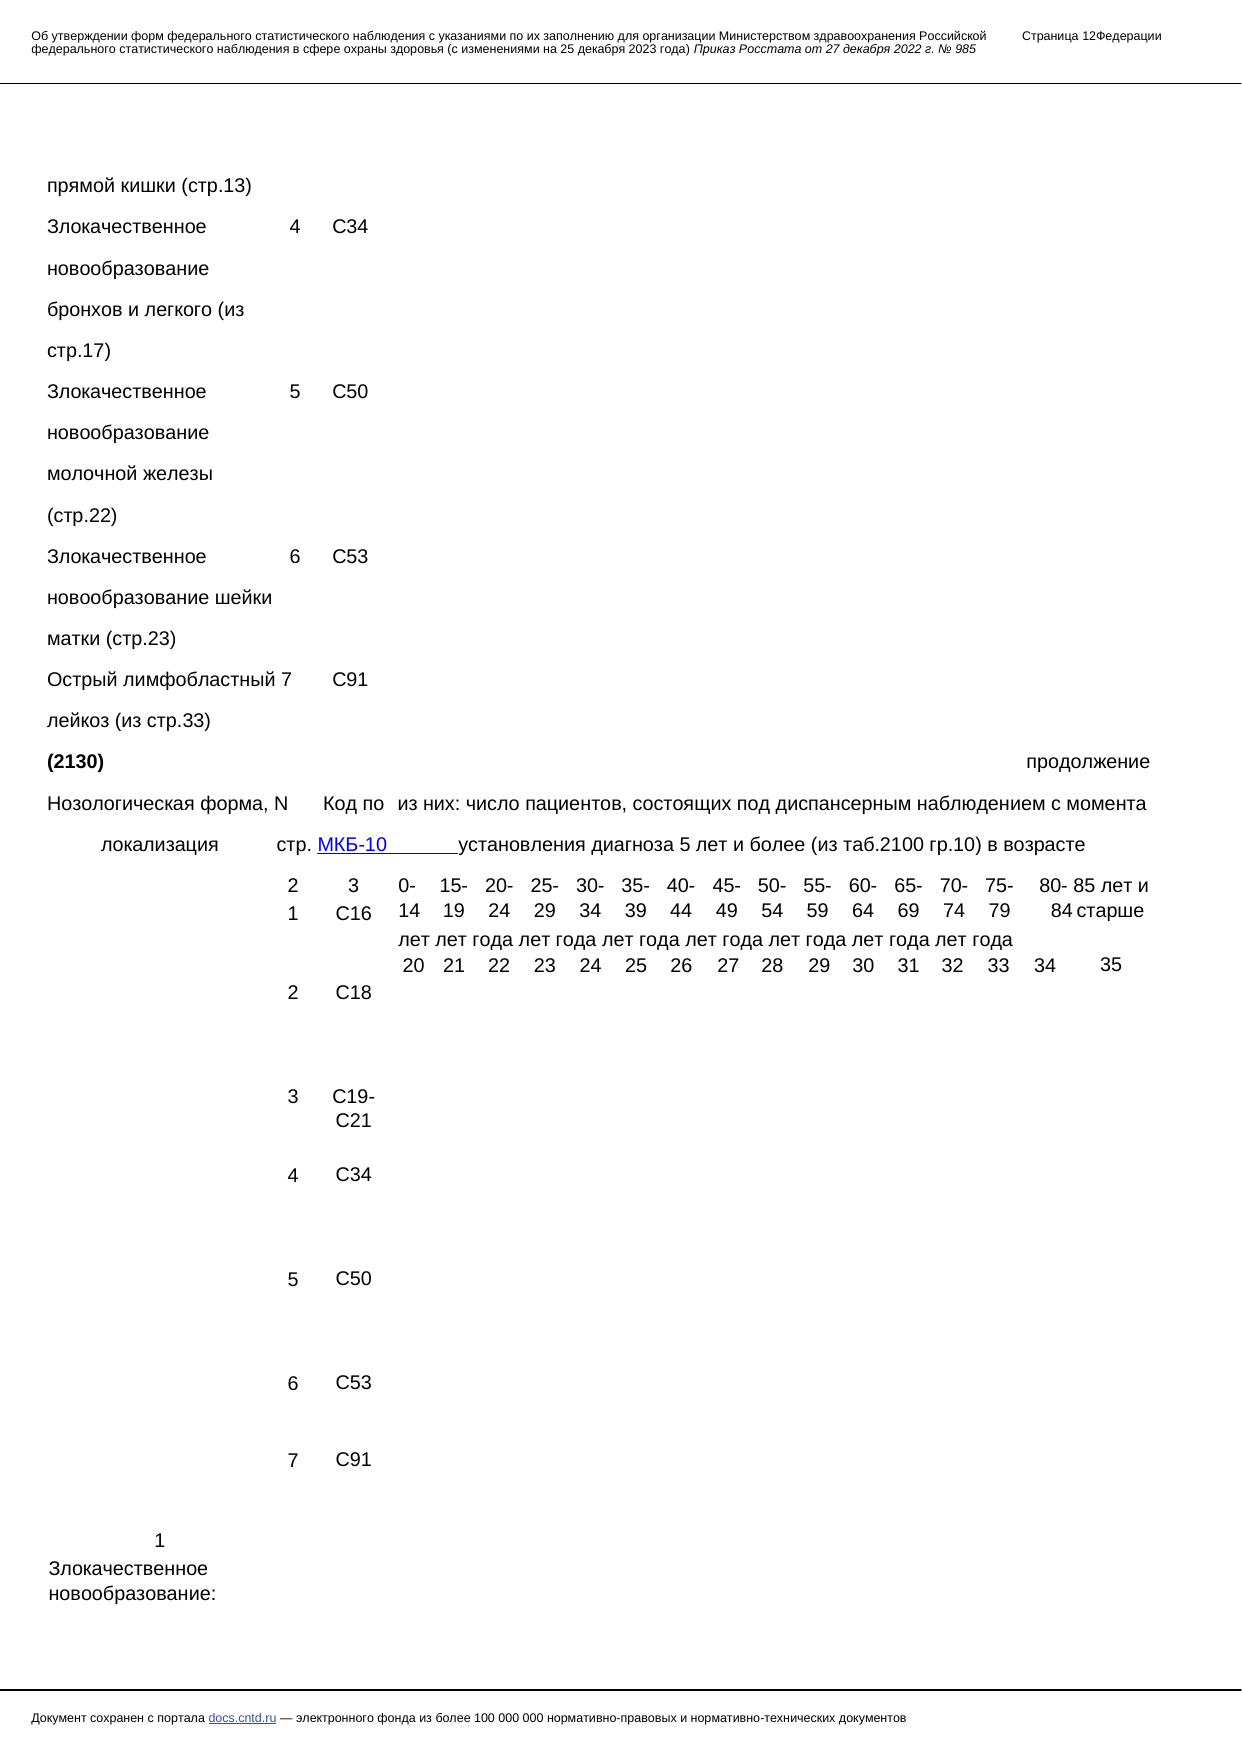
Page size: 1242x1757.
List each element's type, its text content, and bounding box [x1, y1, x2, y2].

table_cell старше 35 [1073, 899, 1149, 1604]
table_cell 25 [620, 954, 670, 1604]
text матки (стр.23) [47, 627, 1195, 649]
text локализация стр. МКБ-10 установления диагноза 5 лет и более (из таб.2100 гр.10) в возрасте [47, 833, 1195, 855]
table_header 2 1 2 3 4 5 6 7 [287, 874, 332, 1604]
table_cell 14 19 24 29 34 39 44 49 54 59 64 69 74 79 84 лет лет года лет года лет года лет года лет года лет года лет года [398, 899, 1073, 954]
table_cell 33 [987, 954, 1034, 1604]
text новообразование [47, 257, 1195, 279]
table_cell 31 [893, 954, 941, 1604]
text бронхов и легкого (из [47, 298, 1195, 320]
text Злокачественное 4 C34 [47, 215, 1195, 238]
table_header 3 C16 C18 C19- C21 C34 C50 C53 C91 [332, 874, 398, 1604]
table_cell 23 [529, 954, 579, 1604]
text лейкоз (из стр.33) [47, 709, 1195, 732]
text (2130) продолжение [47, 750, 1195, 773]
table_cell 22 [488, 954, 529, 1604]
text новообразование [47, 421, 1195, 444]
table_cell 21 [443, 954, 488, 1604]
text новообразование шейки [47, 586, 1195, 608]
text Острый лимфобластный 7 C91 [47, 668, 1195, 691]
table_cell 30 [852, 954, 893, 1604]
table_header 0- 15- 20- 25- 30- 35- 40- 45- 50- 55- 60- 65- 70- 75- 80- 85 лет и [398, 874, 1149, 899]
table_cell 26 [670, 954, 713, 1604]
text Нозологическая форма, N Код по из них: число пациентов, состоящих под диспансерным наблюдением с момента [47, 791, 1195, 814]
table_cell 32 [941, 954, 987, 1604]
text молочной железы [47, 462, 1195, 485]
table_cell 28 [761, 954, 804, 1604]
text прямой кишки (стр.13) [47, 174, 1195, 197]
table_cell 24 [579, 954, 620, 1604]
text Злокачественное 6 C53 [47, 544, 1195, 567]
table_cell 34 [1034, 954, 1073, 1604]
text стр.17) [47, 339, 1195, 362]
table_cell 29 [804, 954, 852, 1604]
text (стр.22) [47, 503, 1195, 526]
text Злокачественное 5 C50 [47, 380, 1195, 403]
table_header 1 Злокачественное новообразование: желудка (стр.11) Злокачественное новообразование ободочной кишки (стр.12) Злокачественное новообразование прямой кишки (стр.13) Злокачественное новообразование бронхов и легкого (из стр.17) Злокачественное новообразование молочной железы (стр.22) Злокачественное новообразование шейки матки (стр.23) Острый лимфобластный лейкоз (из стр.33) [48, 874, 287, 1604]
table_cell 20 [398, 954, 443, 1604]
table_cell 27 [713, 954, 761, 1604]
